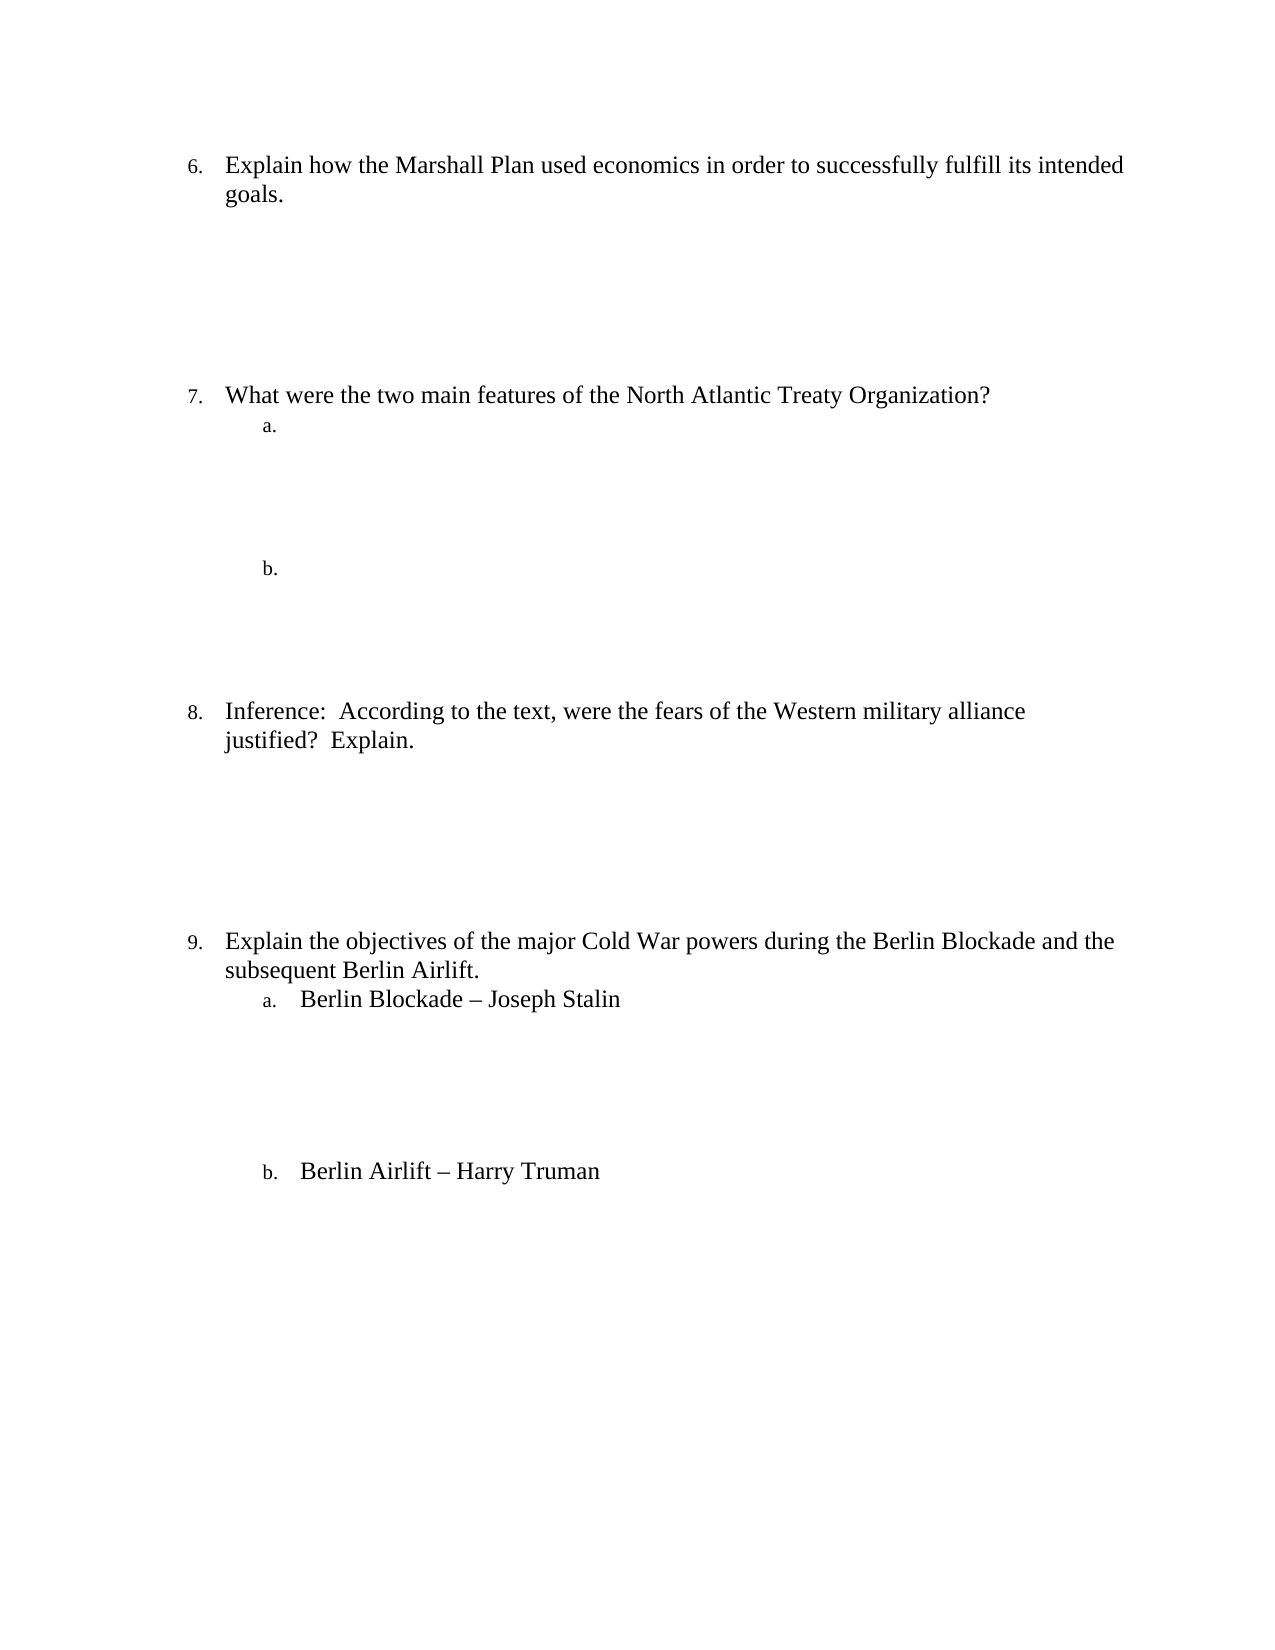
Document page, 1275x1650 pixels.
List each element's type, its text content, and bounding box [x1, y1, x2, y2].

list Explain the objectives of the major Cold War powers during the Berlin Blockade and the subsequent Berlin Airlift. [187, 926, 1125, 984]
list Inference: According to the text, were the fears of the Western military alliance justified? Explain. [187, 696, 1125, 754]
list Berlin Airlift – Harry Truman [262, 1156, 1125, 1185]
list Berlin Blockade – Joseph Stalin [262, 984, 1125, 1012]
list What were the two main features of the North Atlantic Treaty Organization? [187, 380, 1125, 409]
list Explain how the Marshall Plan used economics in order to successfully fulfill its intended goals. [187, 150, 1125, 207]
